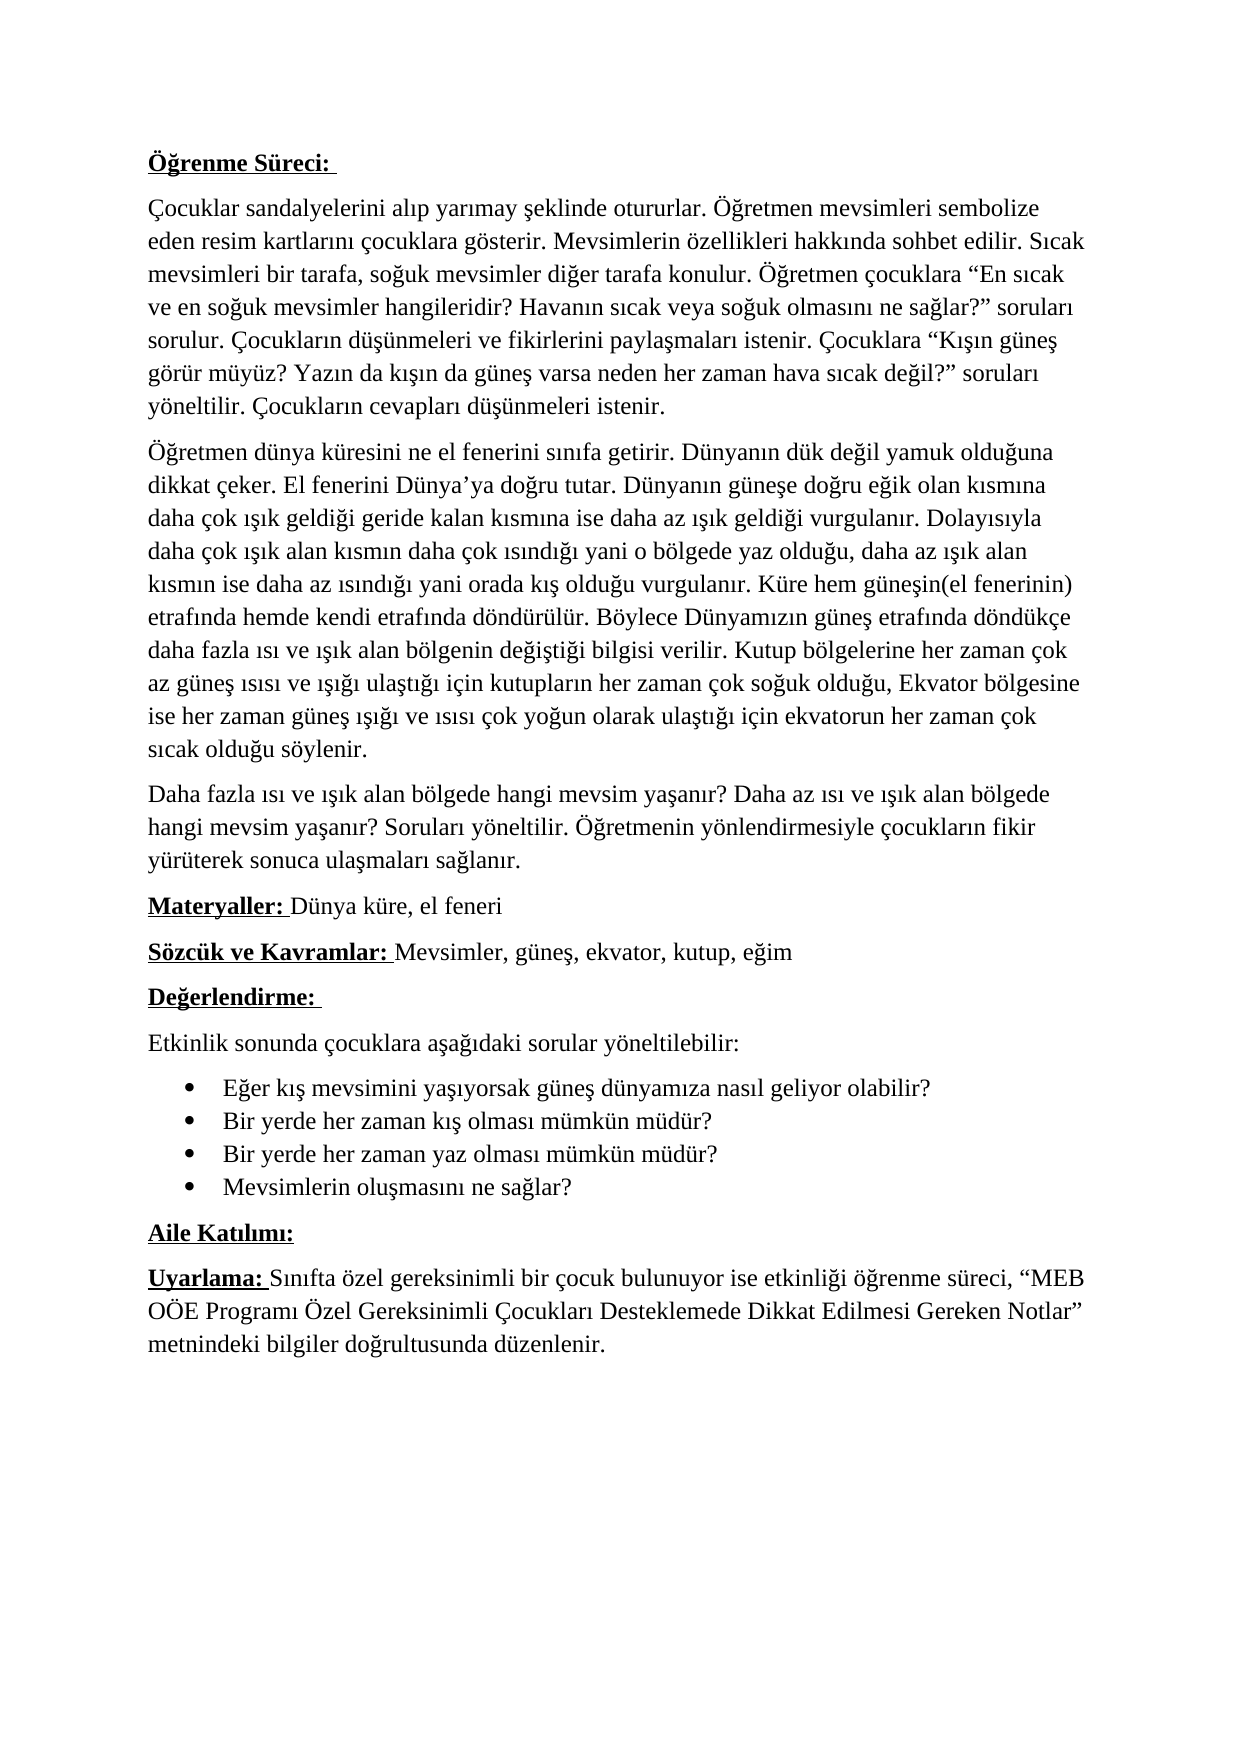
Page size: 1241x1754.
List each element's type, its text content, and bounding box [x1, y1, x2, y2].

text Aile Katılımı: [148, 1218, 1093, 1246]
text Değerlendirme: [148, 982, 1093, 1011]
list Bir yerde her zaman kış olması mümkün müdür? [185, 1106, 1093, 1135]
text Uyarlama: Sınıfta özel gereksinimli bir çocuk bulunuyor ise etkinliği öğrenme süreci, “MEB OÖE Programı Özel Gereksinimli Çocukları Desteklemede Dikkat Edilmesi Gereken Notlar” metnindeki bilgiler doğrultusunda düzenlenir. [148, 1263, 1093, 1358]
list Eğer kış mevsimini yaşıyorsak güneş dünyamıza nasıl geliyor olabilir? [185, 1073, 1093, 1102]
list Mevsimlerin oluşmasını ne sağlar? [185, 1172, 1093, 1201]
text Öğretmen dünya küresini ne el fenerini sınıfa getirir. Dünyanın dük değil yamuk olduğuna dikkat çeker. El fenerini Dünya’ya doğru tutar. Dünyanın güneşe doğru eğik olan kısmına daha çok ışık geldiği geride kalan kısmına ise daha az ışık geldiği vurgulanır. Dolayısıyla daha çok ışık alan kısmın daha çok ısındığı yani o bölgede yaz olduğu, daha az ışık alan kısmın ise daha az ısındığı yani orada kış olduğu vurgulanır. Küre hem güneşin(el fenerinin) etrafında hemde kendi etrafında döndürülür. Böylece Dünyamızın güneş etrafında döndükçe daha fazla ısı ve ışık alan bölgenin değiştiği bilgisi verilir. Kutup bölgelerine her zaman çok az güneş ısısı ve ışığı ulaştığı için kutupların her zaman çok soğuk olduğu, Ekvator bölgesine ise her zaman güneş ışığı ve ısısı çok yoğun olarak ulaştığı için ekvatorun her zaman çok sıcak olduğu söylenir. [148, 437, 1093, 763]
text Daha fazla ısı ve ışık alan bölgede hangi mevsim yaşanır? Daha az ısı ve ışık alan bölgede hangi mevsim yaşanır? Soruları yöneltilir. Öğretmenin yönlendirmesiyle çocukların fikir yürüterek sonuca ulaşmaları sağlanır. [148, 779, 1093, 874]
text Materyaller: Dünya küre, el feneri [148, 891, 1093, 920]
list Bir yerde her zaman yaz olması mümkün müdür? [185, 1139, 1093, 1168]
text Etkinlik sonunda çocuklara aşağıdaki sorular yöneltilebilir: [148, 1028, 1093, 1056]
text Sözcük ve Kavramlar: Mevsimler, güneş, ekvator, kutup, eğim [148, 937, 1093, 965]
text Öğrenme Süreci: [148, 148, 1093, 176]
text Çocuklar sandalyelerini alıp yarımay şeklinde otururlar. Öğretmen mevsimleri sembolize eden resim kartlarını çocuklara gösterir. Mevsimlerin özellikleri hakkında sohbet edilir. Sıcak mevsimleri bir tarafa, soğuk mevsimler diğer tarafa konulur. Öğretmen çocuklara “En sıcak ve en soğuk mevsimler hangileridir? Havanın sıcak veya soğuk olmasını ne sağlar?” soruları sorulur. Çocukların düşünmeleri ve fikirlerini paylaşmaları istenir. Çocuklara “Kışın güneş görür müyüz? Yazın da kışın da güneş varsa neden her zaman hava sıcak değil?” soruları yöneltilir. Çocukların cevapları düşünmeleri istenir. [148, 193, 1093, 420]
